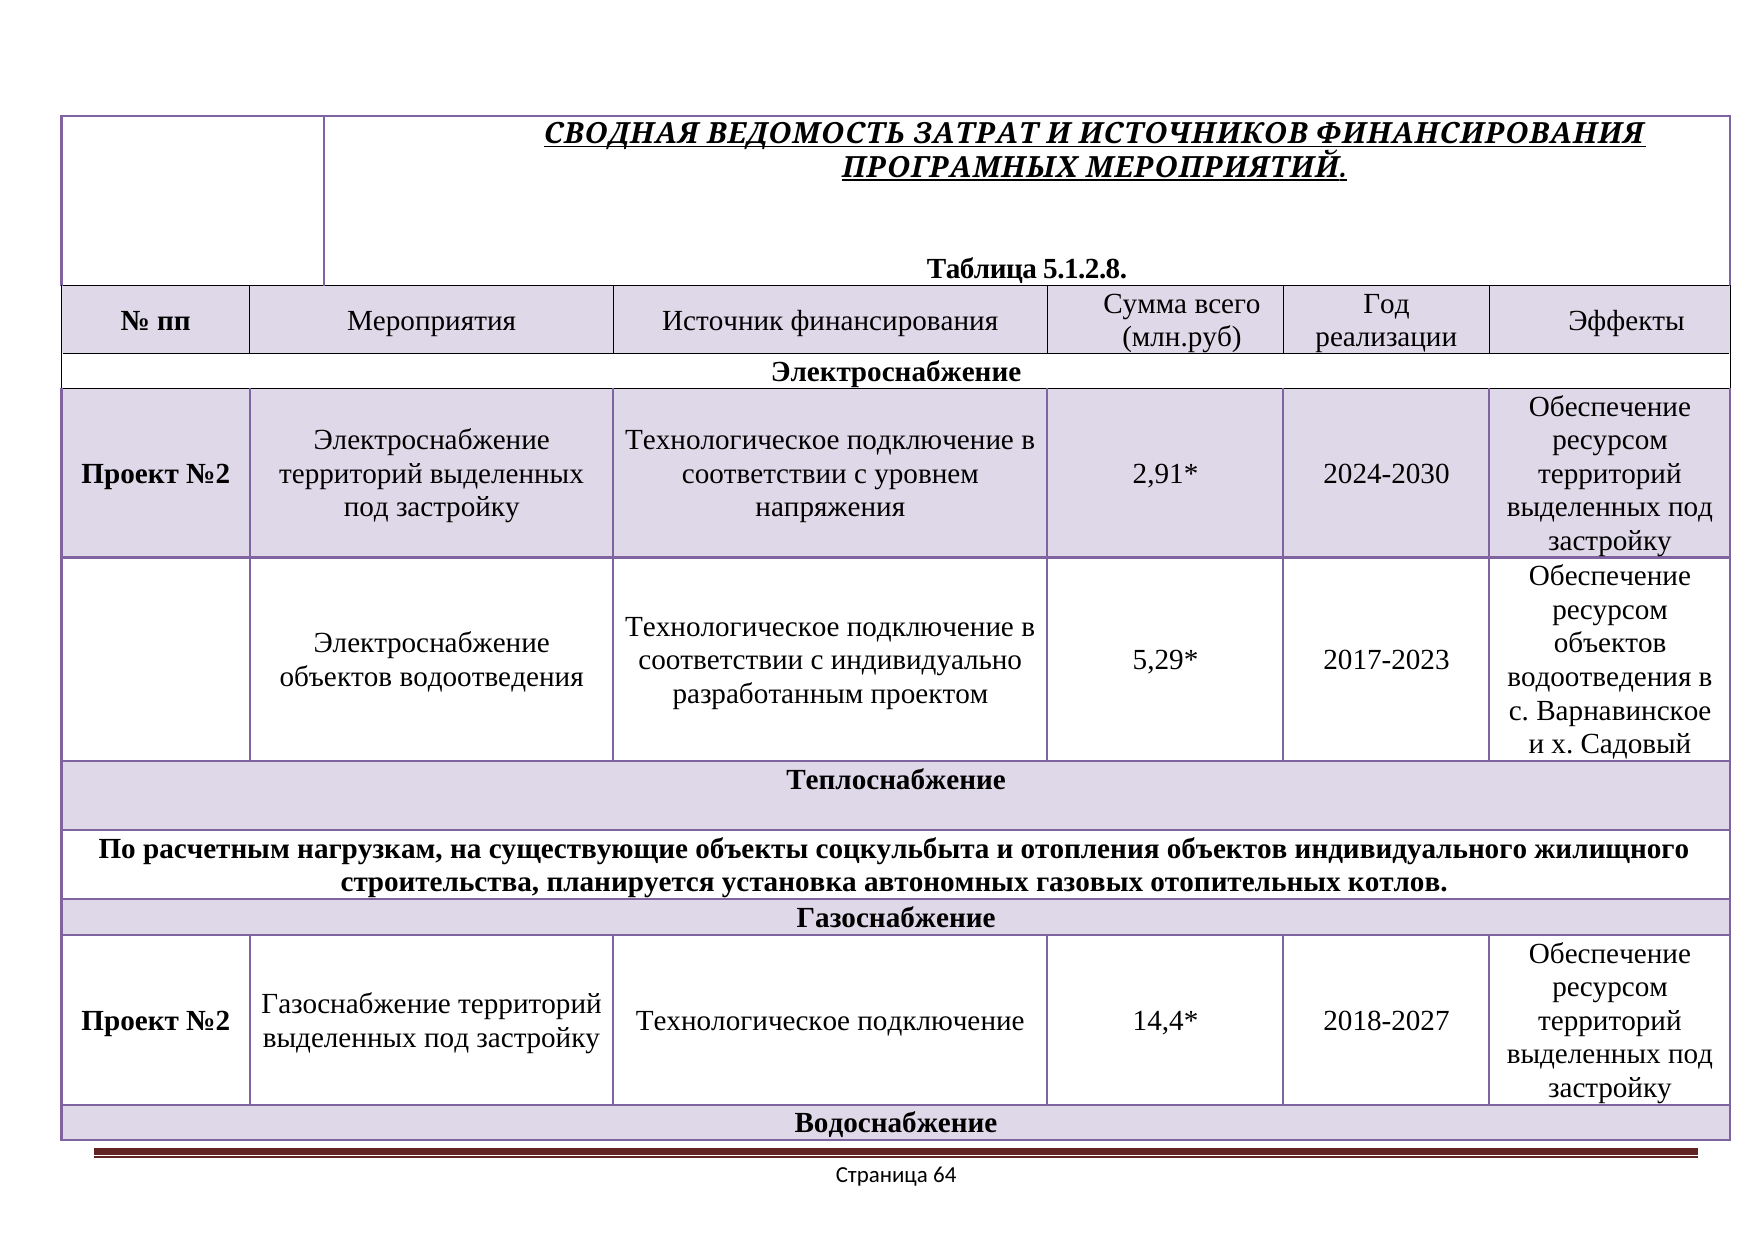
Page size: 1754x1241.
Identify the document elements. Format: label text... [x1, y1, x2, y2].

table_cell Технологическое подключение в соответствии с уровнем напряжения [614, 389, 1046, 556]
table_cell Электроснабжение территорий выделенных под застройку [251, 389, 612, 556]
table_cell Водоснабжение [63, 1106, 1729, 1139]
table_cell Проект №2 [63, 389, 249, 556]
table_cell Сумма всего (млн.руб) [1048, 286, 1283, 353]
table_cell № пп [62, 286, 249, 353]
table_cell [63, 559, 249, 760]
table_cell Газоснабжение [63, 900, 1729, 934]
table_cell Эффекты [1490, 286, 1730, 353]
table_cell Технологическое подключение в соответствии с индивидуально разработанным проектом [614, 559, 1046, 760]
table_cell 2018-2027 [1284, 936, 1488, 1103]
table_header [63, 117, 323, 285]
table_cell Источник финансирования [614, 286, 1047, 353]
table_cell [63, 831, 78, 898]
table_cell Электроснабжение [62, 353, 1730, 388]
table_cell Электроснабжение объектов водоотведения [251, 559, 612, 760]
table_cell Обеспечение ресурсом объектов водоотведения в с. Варнавинское и х. Садовый [1490, 559, 1729, 760]
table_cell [1490, 936, 1729, 1103]
table_cell Мероприятия [250, 286, 613, 353]
table_cell 5,29* [1048, 559, 1282, 760]
table_cell Обеспечение ресурсом территорий выделенных под застройку [1490, 389, 1729, 556]
table_cell 2017-2023 [1284, 559, 1488, 760]
table_cell Технологическое подключение [614, 936, 1046, 1103]
table_cell Год реализации [1284, 286, 1489, 353]
table_cell 14,4* [1048, 936, 1282, 1103]
table_header Сводная ведомость затрат и источников финансирования програмных мероприятий. Таблица 5.1.2.8. [325, 117, 1729, 285]
table_cell Теплоснабжение [63, 762, 1729, 829]
table_cell 2,91* [1048, 389, 1282, 556]
table_cell 2024-2030 [1284, 389, 1488, 556]
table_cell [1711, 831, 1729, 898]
table_cell Проект №2 [63, 936, 249, 1103]
table_cell Газоснабжение территорий выделенных под застройку [251, 936, 612, 1103]
